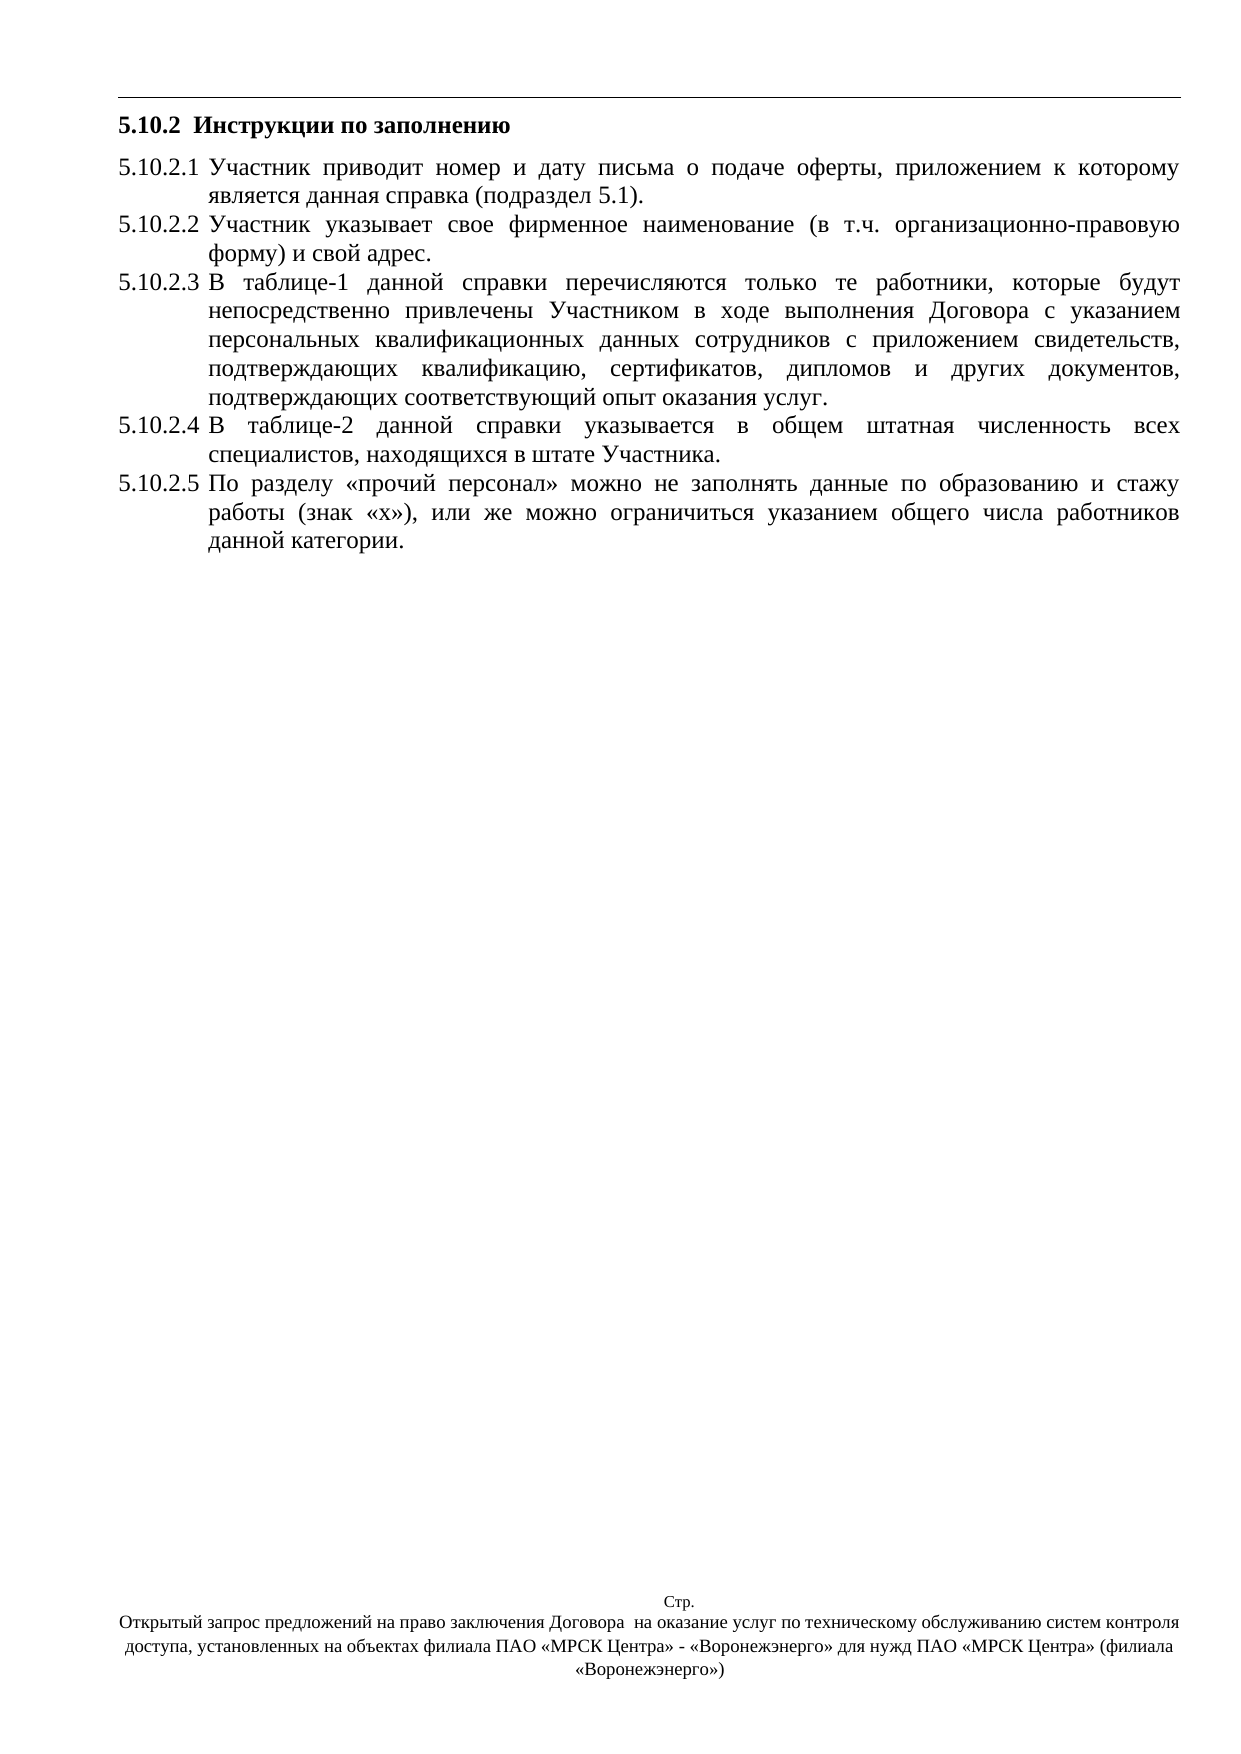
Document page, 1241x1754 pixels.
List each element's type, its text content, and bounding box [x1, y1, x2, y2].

list Участник указывает свое фирменное наименование (в т.ч. организационно-правовую форму) и свой адрес. [118, 209, 1181, 267]
list По разделу «прочий персонал» можно не заполнять данные по образованию и стажу работы (знак «х»), или же можно ограничиться указанием общего числа работников данной категории. [118, 468, 1181, 554]
list Участник приводит номер и дату письма о подаче оферты, приложением к которому является данная справка (подраздел 5.1). [118, 152, 1181, 209]
list В таблице-1 данной справки перечисляются только те работники, которые будут непосредственно привлечены Участником в ходе выполнения Договора с указанием персональных квалификационных данных сотрудников с приложением свидетельств, подтверждающих квалификацию, сертификатов, дипломов и других документов, подтверждающих соответствующий опыт оказания услуг. [118, 267, 1181, 411]
subtitle Инструкции по заполнению [118, 111, 1181, 139]
list В таблице-2 данной справки указывается в общем штатная численность всех специалистов, находящихся в штате Участника. [118, 411, 1181, 468]
